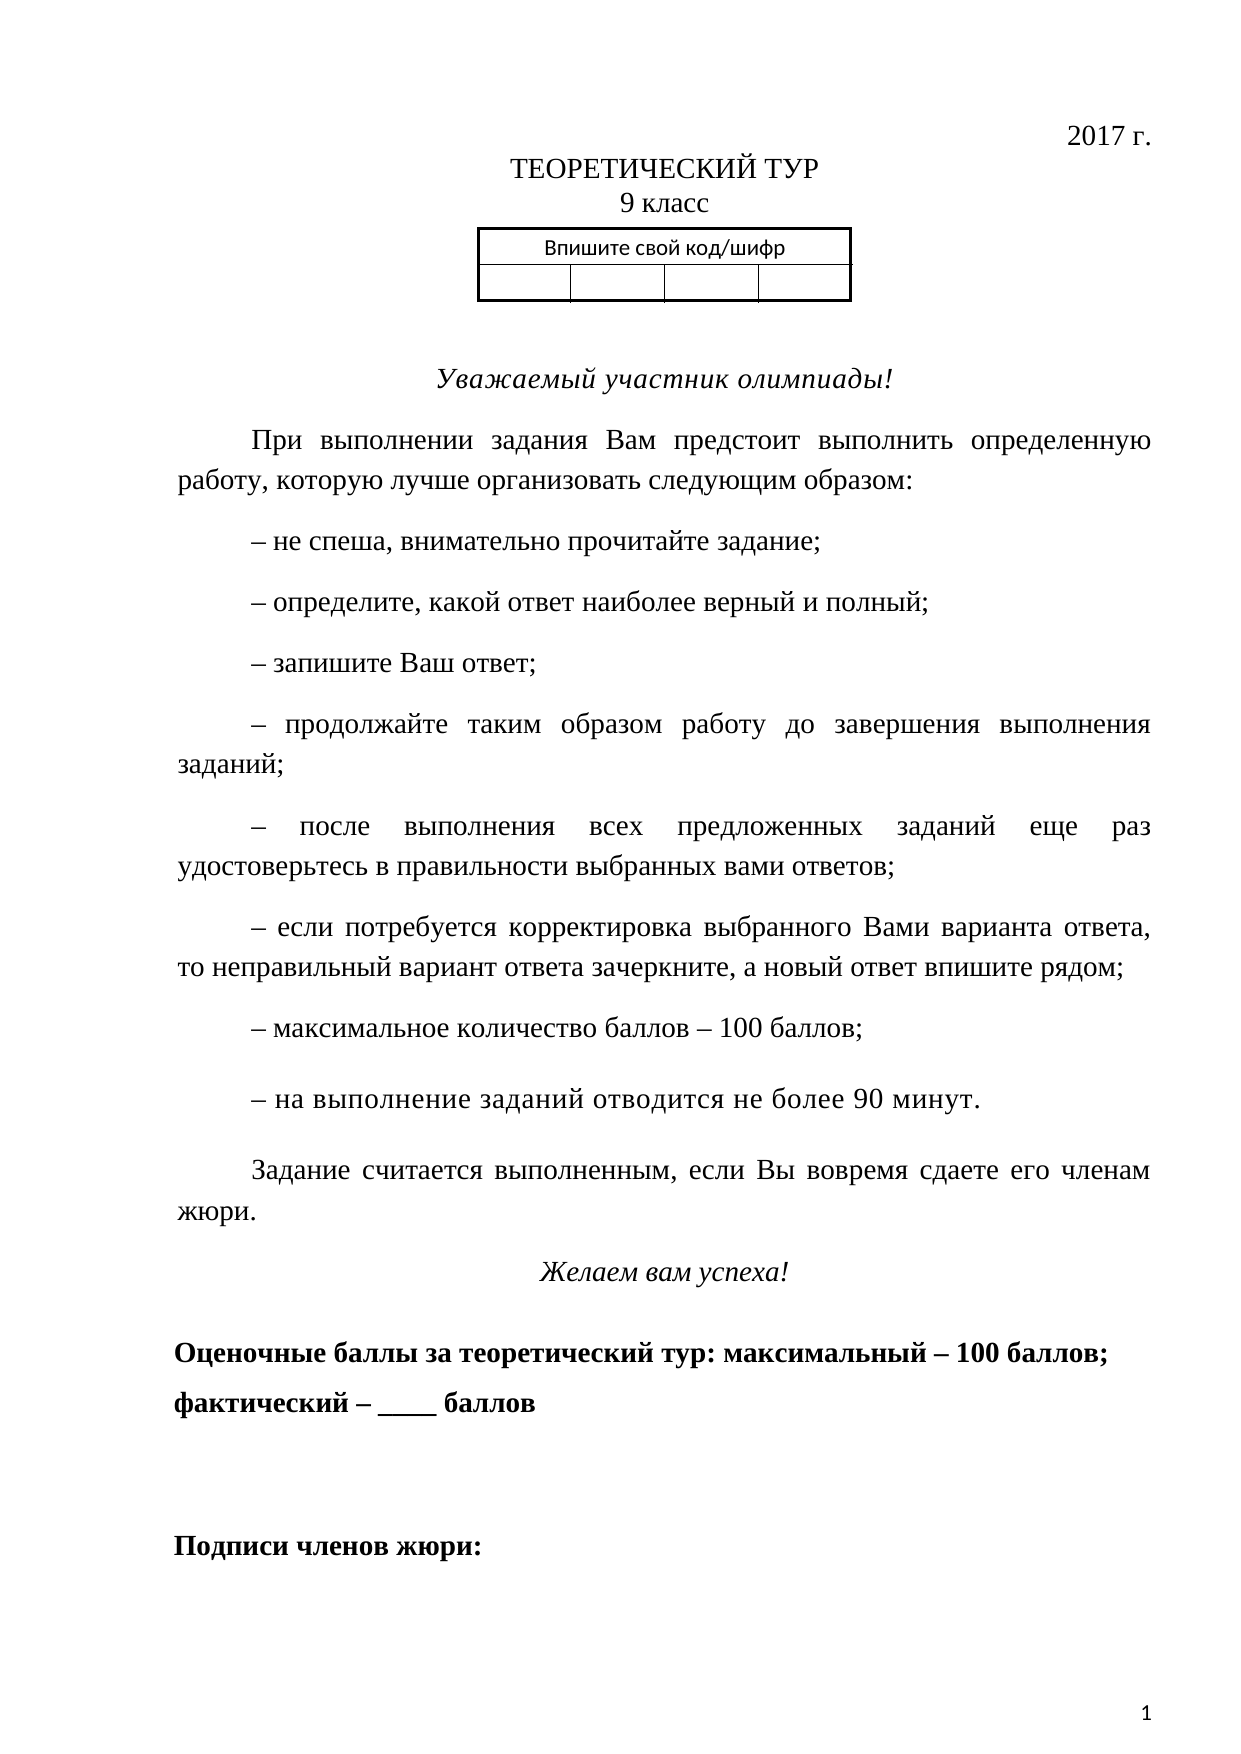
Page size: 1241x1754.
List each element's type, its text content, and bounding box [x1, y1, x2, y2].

text Желаем вам успеха! [177, 1254, 1152, 1287]
text – определите, какой ответ наиболее верный и полный; [177, 584, 1152, 618]
text Задание считается выполненным, если Вы вовремя сдаете его членам жюри. [177, 1152, 1152, 1226]
text Уважаемый участник олимпиады! [177, 361, 1152, 394]
text – не спеша, внимательно прочитайте задание; [177, 523, 1152, 557]
text 9 класс [177, 185, 1152, 219]
text – продолжайте таким образом работу до завершения выполнения заданий; [177, 706, 1152, 780]
text При выполнении задания Вам предстоит выполнить определенную работу, которую лучше организовать следующим образом: [177, 422, 1152, 496]
text – максимальное количество баллов – 100 баллов; [177, 1010, 1152, 1044]
text – на выполнение заданий отводится не более 90 минут. [177, 1081, 1152, 1115]
text – запишите Ваш ответ; [177, 645, 1152, 679]
text – если потребуется корректировка выбранного Вами варианта ответа, то неправильный вариант ответа зачеркните, а новый ответ впишите рядом; [177, 909, 1152, 983]
text 2017 г. [177, 118, 1152, 152]
text – после выполнения всех предложенных заданий еще раз удостоверьтесь в правильности выбранных вами ответов; [177, 808, 1152, 881]
text ТЕОРЕТИЧЕСКИЙ ТУР [177, 152, 1152, 185]
